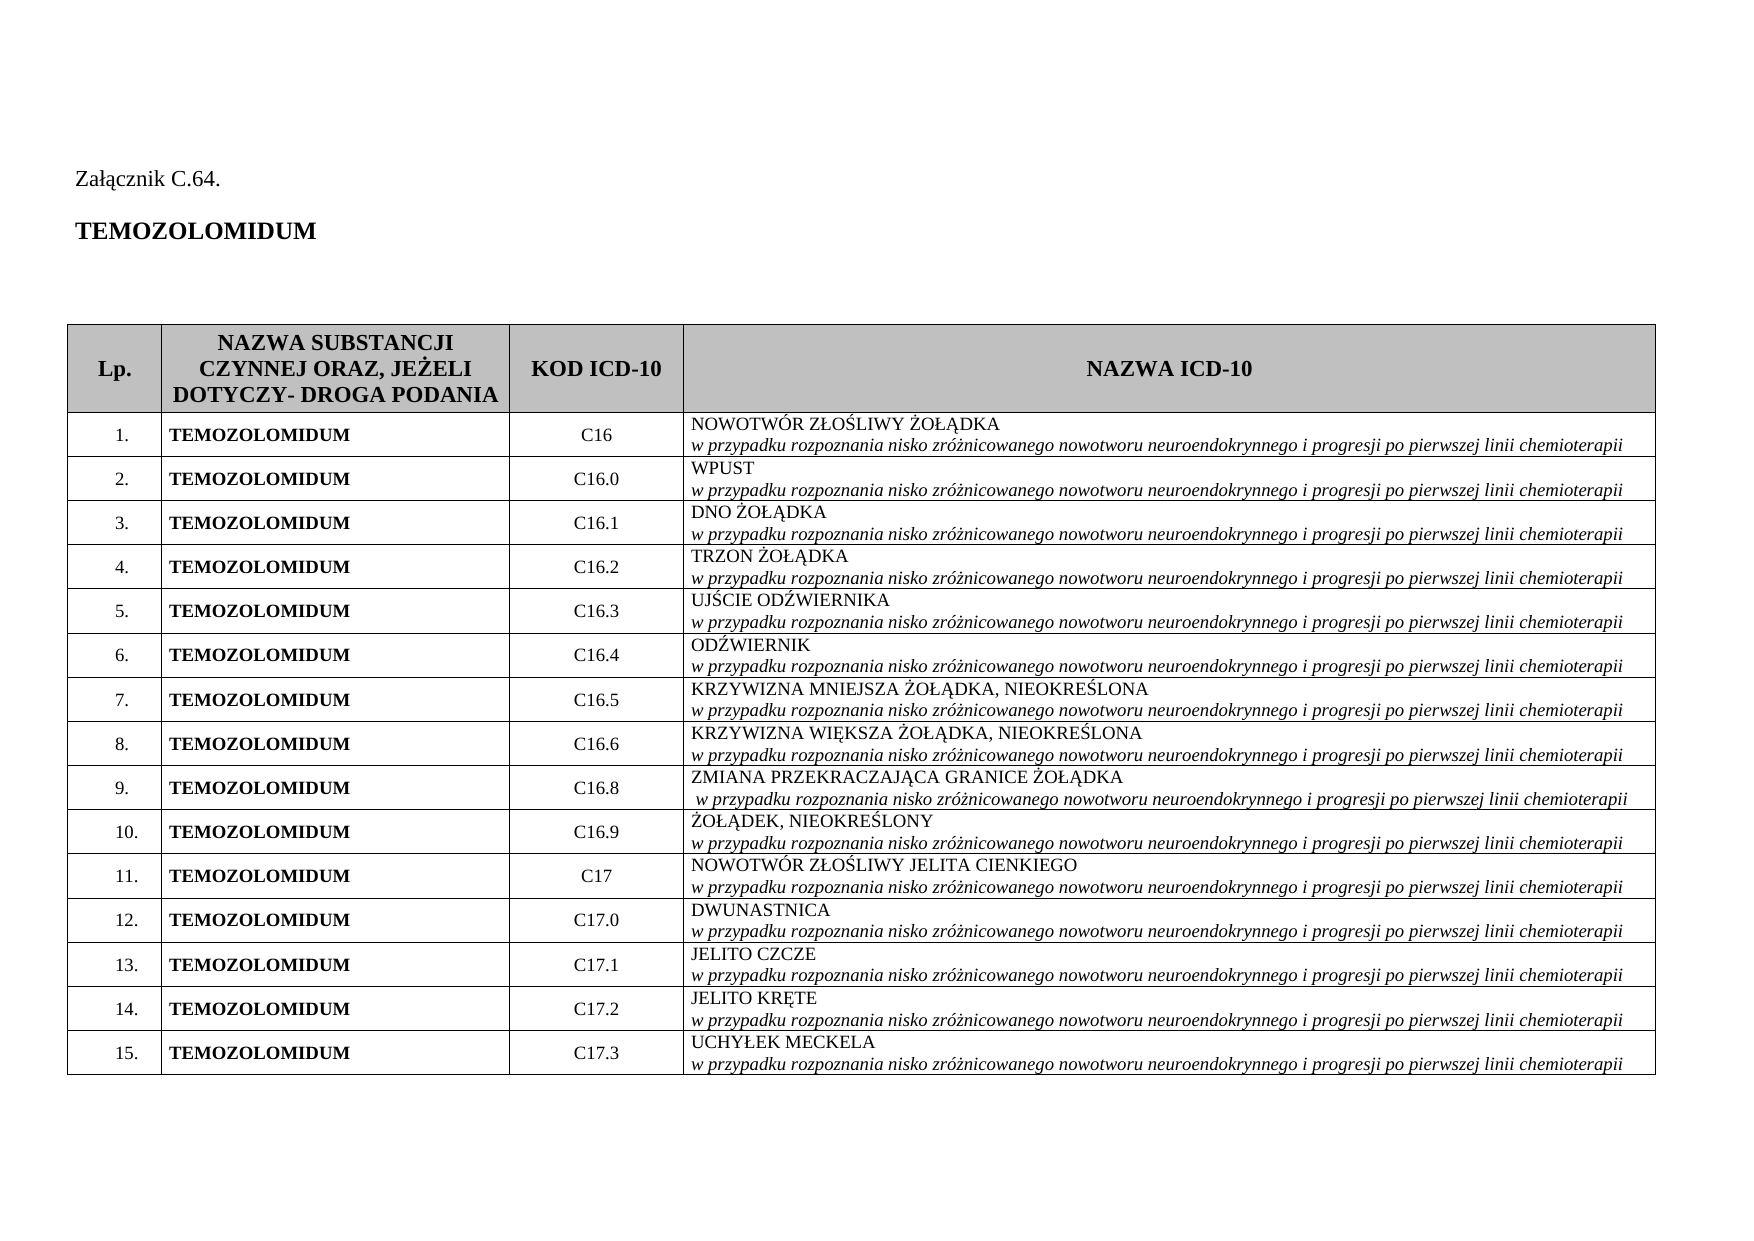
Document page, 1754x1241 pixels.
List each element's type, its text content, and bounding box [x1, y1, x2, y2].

table_cell UJŚCIE ODŹWIERNIKA w przypadku rozpoznania nisko zróżnicowanego nowotworu neuroendokrynnego i progresji po pierwszej linii chemioterapii [684, 589, 1655, 632]
table_cell TEMOZOLOMIDUM [162, 722, 509, 765]
table_cell TEMOZOLOMIDUM [162, 413, 509, 456]
table_cell [68, 943, 161, 986]
table_cell ZMIANA PRZEKRACZAJĄCA GRANICE ŻOŁĄDKA w przypadku rozpoznania nisko zróżnicowanego nowotworu neuroendokrynnego i progresji po pierwszej linii chemioterapii [684, 766, 1655, 809]
table_cell C16.4 [510, 634, 683, 677]
table_cell C16.9 [510, 810, 683, 853]
text Załącznik C.64. [75, 165, 1679, 192]
table_cell UCHYŁEK MECKELA w przypadku rozpoznania nisko zróżnicowanego nowotworu neuroendokrynnego i progresji po pierwszej linii chemioterapii [684, 1031, 1655, 1074]
table_header KOD ICD-10 [510, 325, 683, 412]
table_cell [68, 634, 161, 677]
table_cell [68, 1031, 161, 1074]
table_cell NOWOTWÓR ZŁOŚLIWY ŻOŁĄDKA w przypadku rozpoznania nisko zróżnicowanego nowotworu neuroendokrynnego i progresji po pierwszej linii chemioterapii [684, 413, 1655, 456]
table_cell [68, 457, 161, 500]
table_cell TEMOZOLOMIDUM [162, 457, 509, 500]
table_cell C16.3 [510, 589, 683, 632]
table_cell JELITO KRĘTE w przypadku rozpoznania nisko zróżnicowanego nowotworu neuroendokrynnego i progresji po pierwszej linii chemioterapii [684, 987, 1655, 1030]
table_cell TEMOZOLOMIDUM [162, 545, 509, 588]
table_cell [68, 810, 161, 853]
table_cell TEMOZOLOMIDUM [162, 987, 509, 1030]
table_cell TEMOZOLOMIDUM [162, 766, 509, 809]
table_cell TEMOZOLOMIDUM [162, 678, 509, 721]
table_cell KRZYWIZNA WIĘKSZA ŻOŁĄDKA, NIEOKREŚLONA w przypadku rozpoznania nisko zróżnicowanego nowotworu neuroendokrynnego i progresji po pierwszej linii chemioterapii [684, 722, 1655, 765]
text TEMOZOLOMIDUM [75, 216, 1679, 245]
table_cell TEMOZOLOMIDUM [162, 854, 509, 897]
table_cell [68, 678, 161, 721]
table_cell [68, 987, 161, 1030]
table_cell C16.2 [510, 545, 683, 588]
table_cell TEMOZOLOMIDUM [162, 810, 509, 853]
table_cell [68, 766, 161, 809]
table_cell C17.2 [510, 987, 683, 1030]
table_cell C16.0 [510, 457, 683, 500]
table_cell [68, 722, 161, 765]
table_cell C16.8 [510, 766, 683, 809]
table_cell [68, 589, 161, 632]
table_cell C17.3 [510, 1031, 683, 1074]
table_cell NOWOTWÓR ZŁOŚLIWY JELITA CIENKIEGO w przypadku rozpoznania nisko zróżnicowanego nowotworu neuroendokrynnego i progresji po pierwszej linii chemioterapii [684, 854, 1655, 897]
table_header NAZWA SUBSTANCJI CZYNNEJ ORAZ, JEŻELI DOTYCZY- DROGA PODANIA [162, 325, 509, 412]
table_cell [68, 501, 161, 544]
table_cell TEMOZOLOMIDUM [162, 899, 509, 942]
table_cell JELITO CZCZE w przypadku rozpoznania nisko zróżnicowanego nowotworu neuroendokrynnego i progresji po pierwszej linii chemioterapii [684, 943, 1655, 986]
table_cell C16 [510, 413, 683, 456]
table_cell TEMOZOLOMIDUM [162, 1031, 509, 1074]
table_header Lp. [68, 325, 161, 412]
table_cell TRZON ŻOŁĄDKA w przypadku rozpoznania nisko zróżnicowanego nowotworu neuroendokrynnego i progresji po pierwszej linii chemioterapii [684, 545, 1655, 588]
table_cell [68, 413, 161, 456]
table_cell [68, 854, 161, 897]
table_cell TEMOZOLOMIDUM [162, 634, 509, 677]
table_cell [68, 545, 161, 588]
table_cell ŻOŁĄDEK, NIEOKREŚLONY w przypadku rozpoznania nisko zróżnicowanego nowotworu neuroendokrynnego i progresji po pierwszej linii chemioterapii [684, 810, 1655, 853]
table_header NAZWA ICD-10 [684, 325, 1655, 412]
table_cell [68, 899, 161, 942]
table_cell TEMOZOLOMIDUM [162, 501, 509, 544]
table_cell TEMOZOLOMIDUM [162, 589, 509, 632]
table_cell C16.1 [510, 501, 683, 544]
table_cell C16.6 [510, 722, 683, 765]
table_cell WPUST w przypadku rozpoznania nisko zróżnicowanego nowotworu neuroendokrynnego i progresji po pierwszej linii chemioterapii [684, 457, 1655, 500]
table_cell KRZYWIZNA MNIEJSZA ŻOŁĄDKA, NIEOKREŚLONA w przypadku rozpoznania nisko zróżnicowanego nowotworu neuroendokrynnego i progresji po pierwszej linii chemioterapii [684, 678, 1655, 721]
table_cell C16.5 [510, 678, 683, 721]
table_cell TEMOZOLOMIDUM [162, 943, 509, 986]
table_cell DWUNASTNICA w przypadku rozpoznania nisko zróżnicowanego nowotworu neuroendokrynnego i progresji po pierwszej linii chemioterapii [684, 899, 1655, 942]
table_cell DNO ŻOŁĄDKA w przypadku rozpoznania nisko zróżnicowanego nowotworu neuroendokrynnego i progresji po pierwszej linii chemioterapii [684, 501, 1655, 544]
table_cell C17 [510, 854, 683, 897]
table_cell C17.0 [510, 899, 683, 942]
table_cell ODŹWIERNIK w przypadku rozpoznania nisko zróżnicowanego nowotworu neuroendokrynnego i progresji po pierwszej linii chemioterapii [684, 634, 1655, 677]
table_cell C17.1 [510, 943, 683, 986]
